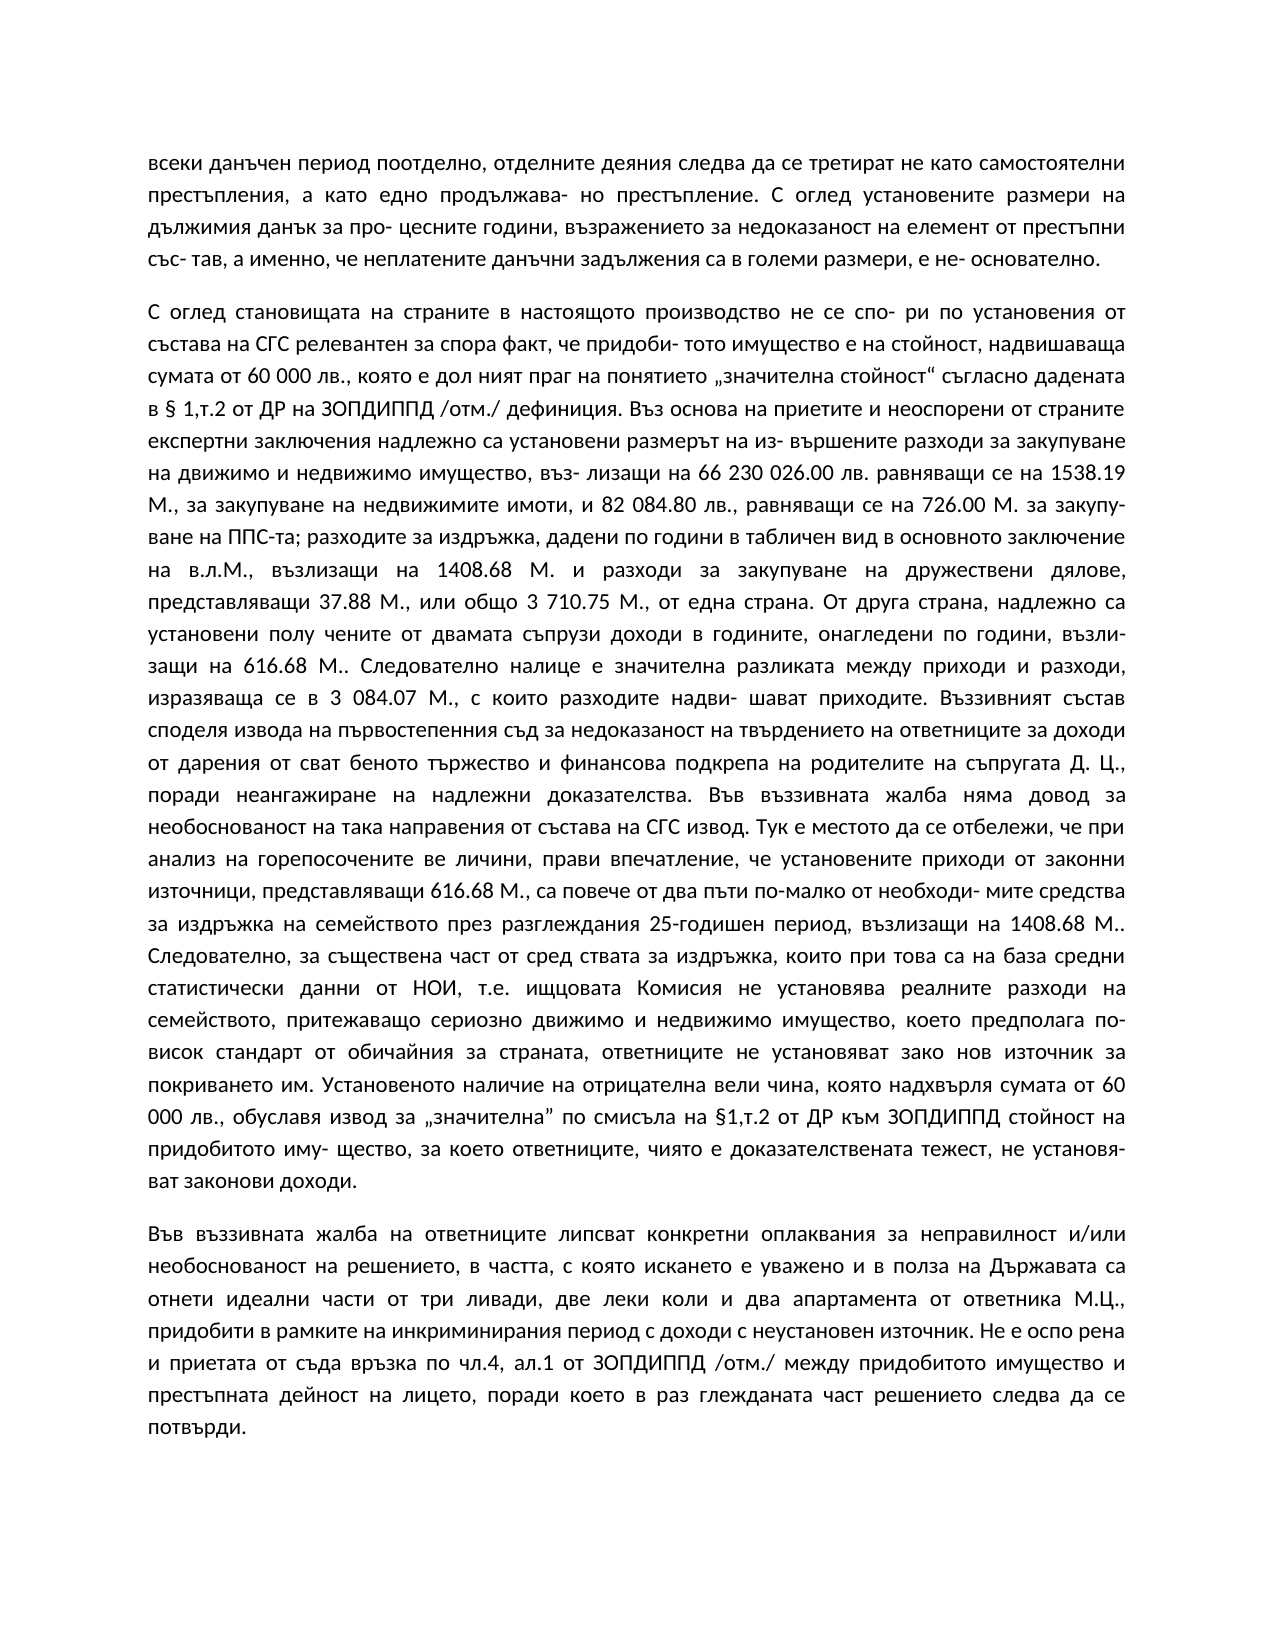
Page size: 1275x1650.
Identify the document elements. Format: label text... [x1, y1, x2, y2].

text С оглед становищата на страните в настоящото производство не се спо- ри по установения от състава на СГС релевантен за спора факт, че придоби- тото имущество е на стойност, надвишаваща сумата от 60 000 лв., която е дол ният праг на понятието „значителна стойност“ съгласно дадената в § 1,т.2 от ДР на ЗОПДИППД /отм./ дефиниция. Въз основа на приетите и неоспорени от страните експертни заключения надлежно са установени размерът на из- вършените разходи за закупуване на движимо и недвижимо имущество, въз- лизащи на 66 230 026.00 лв. равняващи се на 1538.19 М., за закупуване на недвижимите имоти, и 82 084.80 лв., равняващи се на 726.00 М. за закупу- ване на ППС-та; разходите за издръжка, дадени по години в табличен вид в основното заключение на в.л.М., възлизащи на 1408.68 М. и разходи за закупуване на дружествени дялове, представляващи 37.88 М., или общо 3 710.75 М., от една страна. От друга страна, надлежно са установени полу чените от двамата съпрузи доходи в годините, онагледени по години, възли- защи на 616.68 М.. Следователно налице е значителна разликата между приходи и разходи, изразяваща се в 3 084.07 М., с които разходите надви- шават приходите. Въззивният състав споделя извода на първостепенния съд за недоказаност на твърдението на ответниците за доходи от дарения от сват беното тържество и финансова подкрепа на родителите на съпругата Д. Ц., поради неангажиране на надлежни доказателства. Във въззивната жалба няма довод за необоснованост на така направения от състава на СГС извод. Тук е местото да се отбележи, че при анализ на горепосочените ве личини, прави впечатление, че установените приходи от законни източници, представляващи 616.68 М., са повече от два пъти по-малко от необходи- мите средства за издръжка на семейството през разглеждания 25-годишен период, възлизащи на 1408.68 М.. Следователно, за съществена част от сред ствата за издръжка, които при това са на база средни статистически данни от НОИ, т.е. ищцовата Комисия не установява реалните разходи на семейството, притежаващо сериозно движимо и недвижимо имущество, което предполага по-висок стандарт от обичайния за страната, ответниците не установяват зако нов източник за покриването им. Установеното наличие на отрицателна вели чина, която надхвърля сумата от 60 000 лв., обуславя извод за „значителна” по смисъла на §1,т.2 от ДР към ЗОПДИППД стойност на придобитото иму- щество, за което ответниците, чиято е доказателствената тежест, не установя- ват законови доходи. [148, 297, 1127, 1194]
text Във въззивната жалба на ответниците липсват конкретни оплаквания за неправилност и/или необоснованост на решението, в частта, с която искането е уважено и в полза на Държавата са отнети идеални части от три ливади, две леки коли и два апартамента от ответника М.Ц., придобити в рамките на инкриминирания период с доходи с неустановен източник. Не е оспо рена и приетата от съда връзка по чл.4, ал.1 от ЗОПДИППД /отм./ между придобитото имущество и престъпната дейност на лицето, поради което в раз глежданата част решението следва да се потвърди. [148, 1219, 1127, 1440]
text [148, 148, 1127, 272]
